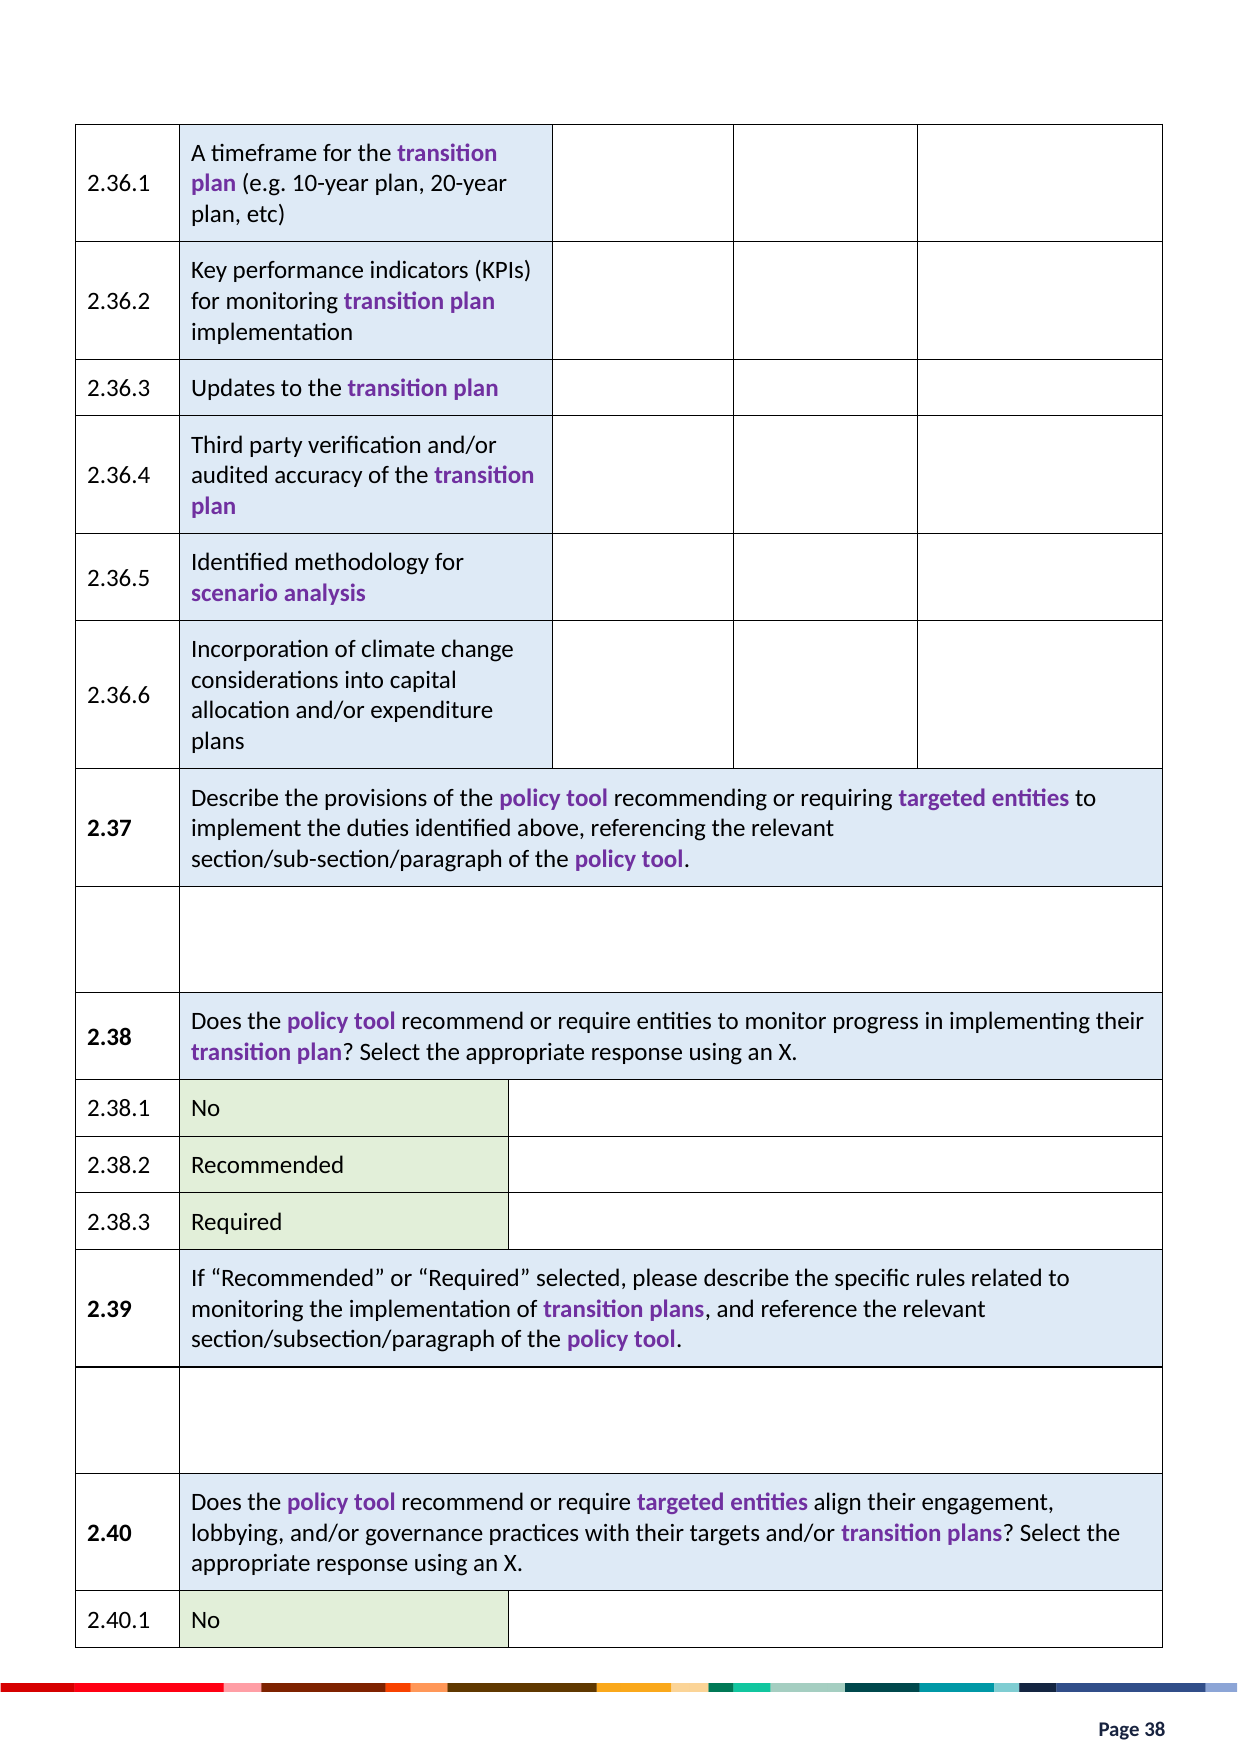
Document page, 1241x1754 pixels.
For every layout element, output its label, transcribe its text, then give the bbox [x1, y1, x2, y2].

table_cell [734, 242, 917, 359]
table_cell 2.36.3 [76, 360, 179, 415]
table_cell [509, 1137, 1162, 1192]
table_cell 2.40 [76, 1474, 179, 1590]
table_cell A timeframe for the transition plan (e.g. 10-year plan, 20-year plan, etc) [180, 125, 552, 241]
table_cell [553, 416, 733, 533]
table_cell 2.40.1 [76, 1591, 179, 1647]
table_cell [553, 621, 733, 768]
table_cell [734, 125, 917, 241]
table_cell No [180, 1591, 508, 1647]
table_cell [734, 416, 917, 533]
table_cell Does the policy tool recommend or require entities to monitor progress in implementing their transition plan? Select the appropriate response using an X. [180, 993, 1162, 1079]
table_cell Required [180, 1193, 508, 1249]
table_cell [553, 360, 733, 415]
table_cell [180, 1368, 1162, 1473]
table_cell Describe the provisions of the policy tool recommending or requiring targeted entities to implement the duties identified above, referencing the relevant section/sub-section/paragraph of the policy tool. [180, 769, 1162, 886]
table_cell Recommended [180, 1137, 508, 1192]
table_cell [180, 887, 1162, 992]
table_cell [553, 534, 733, 620]
table_cell 2.36.6 [76, 621, 179, 768]
table_cell 2.39 [76, 1250, 179, 1366]
table_cell Updates to the transition plan [180, 360, 552, 415]
table_cell [509, 1193, 1162, 1249]
picture [0, 1683, 1236, 1692]
table_cell [76, 887, 179, 992]
table_cell No [180, 1080, 508, 1136]
table_cell 2.38.3 [76, 1193, 179, 1249]
table_cell 2.36.5 [76, 534, 179, 620]
table_cell Incorporation of climate change considerations into capital allocation and/or expenditure plans [180, 621, 552, 768]
table_cell Does the policy tool recommend or require targeted entities align their engagement, lobbying, and/or governance practices with their targets and/or transition plans? Select the appropriate response using an X. [180, 1474, 1162, 1590]
table_cell 2.38.2 [76, 1137, 179, 1192]
table_cell [509, 1080, 1162, 1136]
table_cell [918, 416, 1162, 533]
table_cell 2.36.4 [76, 416, 179, 533]
table_cell [76, 1368, 179, 1473]
table_cell [734, 360, 917, 415]
table_cell If “Recommended” or “Required” selected, please describe the specific rules related to monitoring the implementation of transition plans, and reference the relevant section/subsection/paragraph of the policy tool. [180, 1250, 1162, 1366]
table_cell [553, 125, 733, 241]
table_cell 2.38 [76, 993, 179, 1079]
table_cell 2.36.2 [76, 242, 179, 359]
table_cell [918, 360, 1162, 415]
table_cell [553, 242, 733, 359]
table_cell 2.37 [76, 769, 179, 886]
table_cell [734, 534, 917, 620]
table_cell [918, 125, 1162, 241]
table_cell [918, 534, 1162, 620]
table_cell [734, 621, 917, 768]
table_cell [918, 621, 1162, 768]
table_cell 2.38.1 [76, 1080, 179, 1136]
table_cell Identified methodology for scenario analysis [180, 534, 552, 620]
table_cell Third party verification and/or audited accuracy of the transition plan [180, 416, 552, 533]
table_cell 2.36.1 [76, 125, 179, 241]
table_cell [509, 1591, 1162, 1647]
table_cell Key performance indicators (KPIs) for monitoring transition plan implementation [180, 242, 552, 359]
table_cell [918, 242, 1162, 359]
